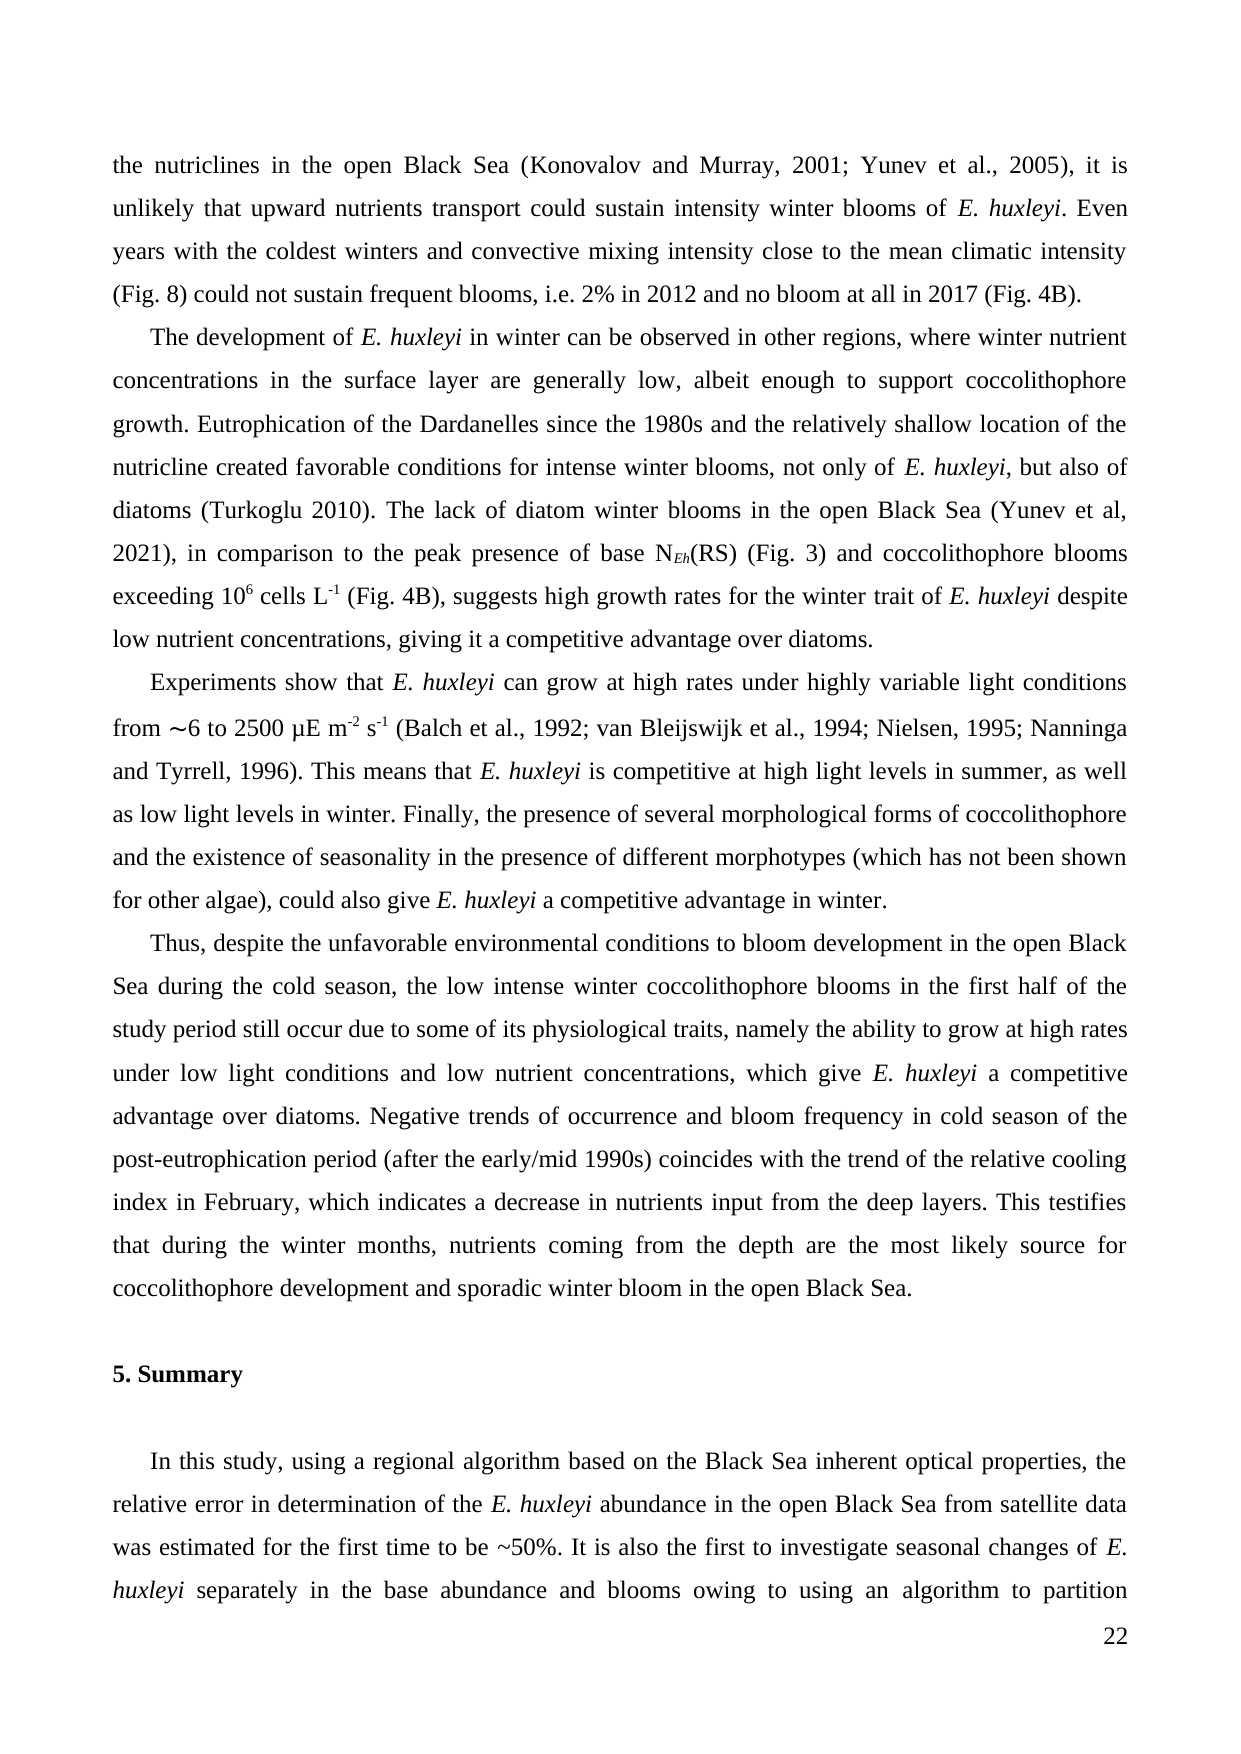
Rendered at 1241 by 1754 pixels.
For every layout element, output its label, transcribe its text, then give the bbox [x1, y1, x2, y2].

text Experiments show that E. huxleyi can grow at high rates under highly variable light conditions from ∼6 to 2500 µE m-2 s-1 (Balch et al., 1992; van Bleijswijk et al., 1994; Nielsen, 1995; Nanninga and Tyrrell, 1996). This means that E. huxleyi is competitive at high light levels in summer, as well as low light levels in winter. Finally, the presence of several morphological forms of coccolithophore and the existence of seasonality in the presence of different morphotypes (which has not been shown for other algae), could also give E. huxleyi a competitive advantage in winter. [112, 667, 1128, 914]
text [112, 150, 1128, 308]
text The development of E. huxleyi in winter can be observed in other regions, where winter nutrient concentrations in the surface layer are generally low, albeit enough to support coccolithophore growth. Eutrophication of the Dardanelles since the 1980s and the relatively shallow location of the nutricline created favorable conditions for intense winter blooms, not only of E. huxleyi, but also of diatoms (Turkoglu 2010). The lack of diatom winter blooms in the open Black Sea (Yunev et al, 2021), in comparison to the peak presence of base NEh(RS) (Fig. 3) and coccolithophore blooms exceeding 106 cells L-1 (Fig. 4B), suggests high growth rates for the winter trait of E. huxleyi despite low nutrient concentrations, giving it a competitive advantage over diatoms. [112, 322, 1128, 653]
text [112, 1446, 1128, 1604]
text 5. Summary [112, 1359, 1128, 1388]
text Thus, despite the unfavorable environmental conditions to bloom development in the open Black Sea during the cold season, the low intense winter coccolithophore blooms in the first half of the study period still occur due to some of its physiological traits, namely the ability to grow at high rates under low light conditions and low nutrient concentrations, which give E. huxleyi a competitive advantage over diatoms. Negative trends of occurrence and bloom frequency in cold season of the post-eutrophication period (after the early/mid 1990s) coincides with the trend of the relative cooling index in February, which indicates a decrease in nutrients input from the deep layers. This testifies that during the winter months, nutrients coming from the depth are the most likely source for coccolithophore development and sporadic winter bloom in the open Black Sea. [112, 928, 1128, 1302]
